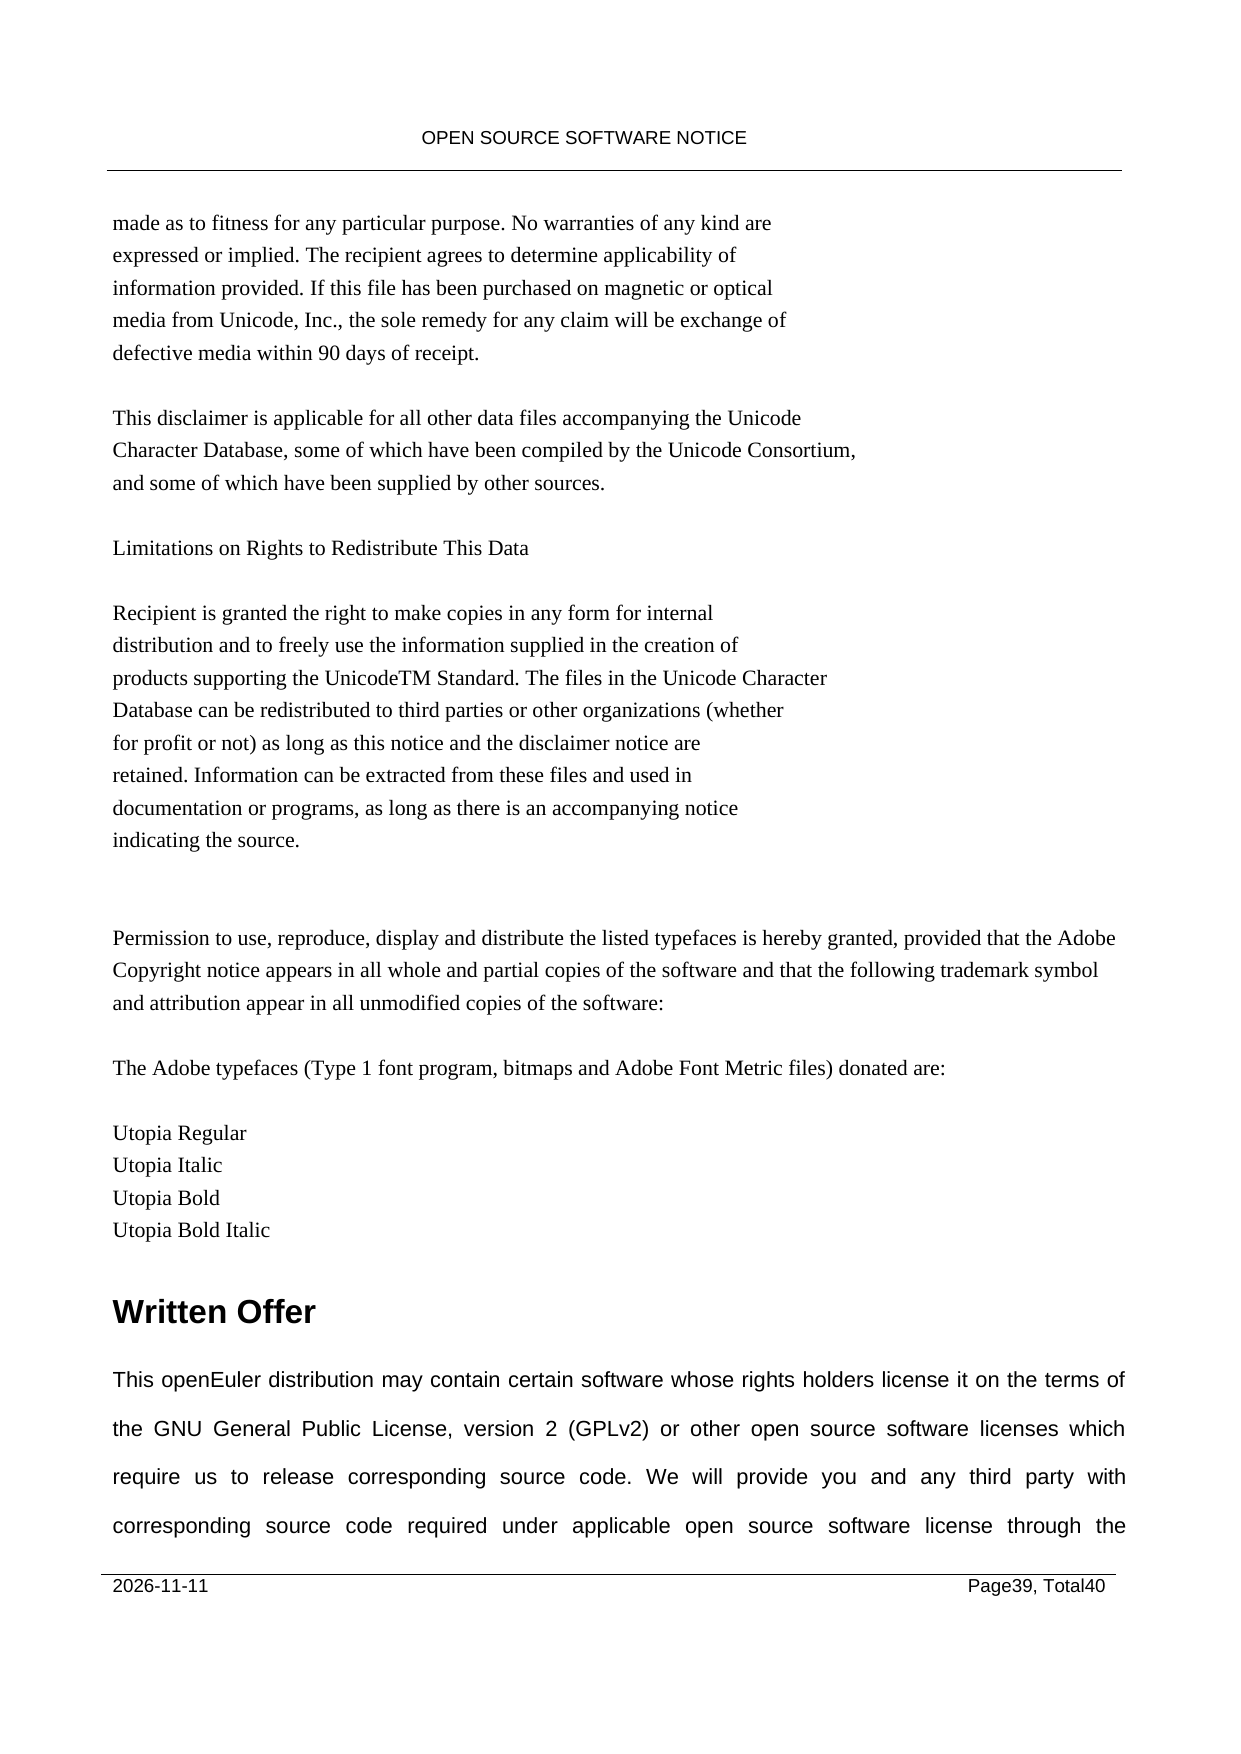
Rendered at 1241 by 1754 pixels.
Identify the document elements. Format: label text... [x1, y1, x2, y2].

text Utopia Bold [112, 1181, 1128, 1214]
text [112, 1363, 1128, 1542]
text The Adobe typefaces (Type 1 font program, bitmaps and Adobe Font Metric files) donated are: [112, 1051, 1128, 1084]
text Utopia Regular [112, 1116, 1128, 1149]
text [112, 206, 1128, 1019]
text Written Offer [112, 1279, 1128, 1344]
text Utopia Bold Italic [112, 1214, 1128, 1279]
text Utopia Italic [112, 1149, 1128, 1181]
